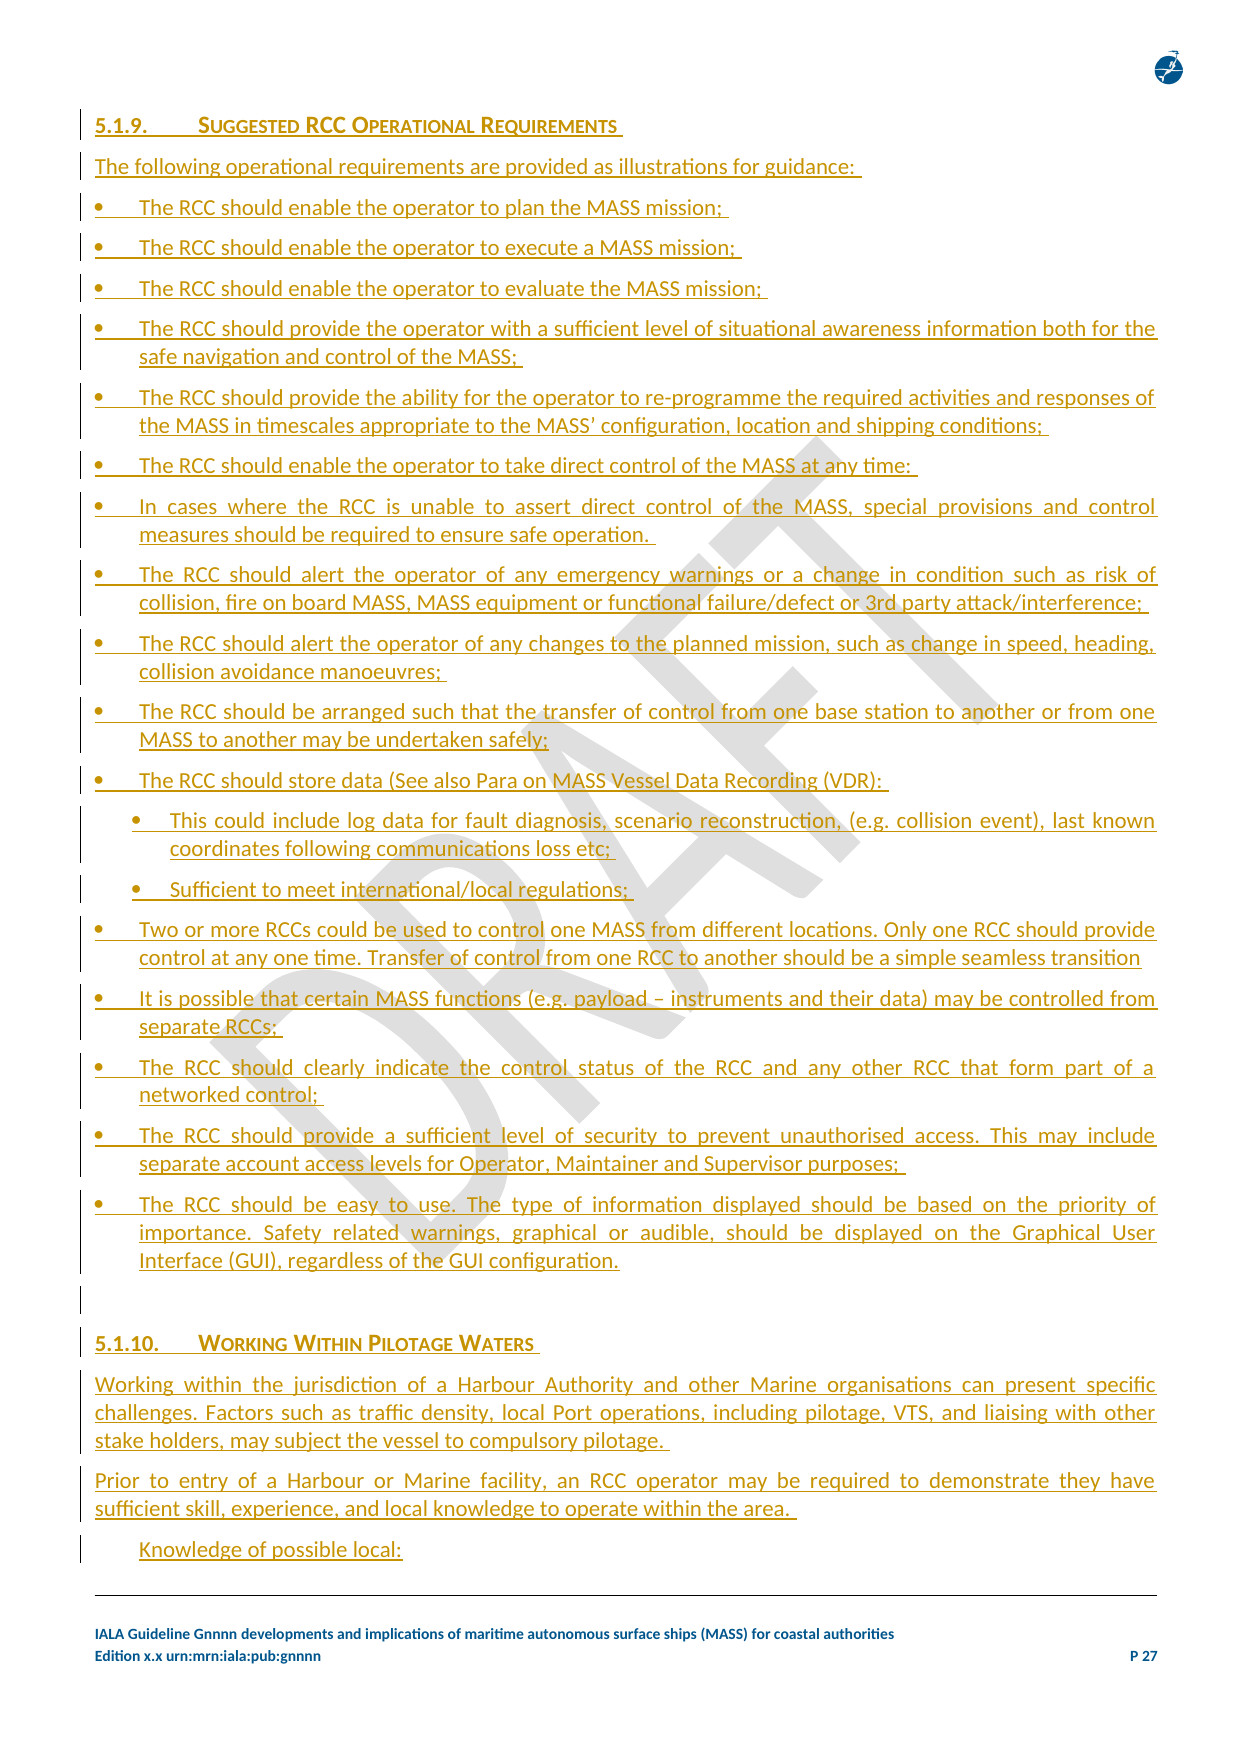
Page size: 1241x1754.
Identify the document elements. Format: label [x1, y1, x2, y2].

picture [1123, 0, 1241, 119]
